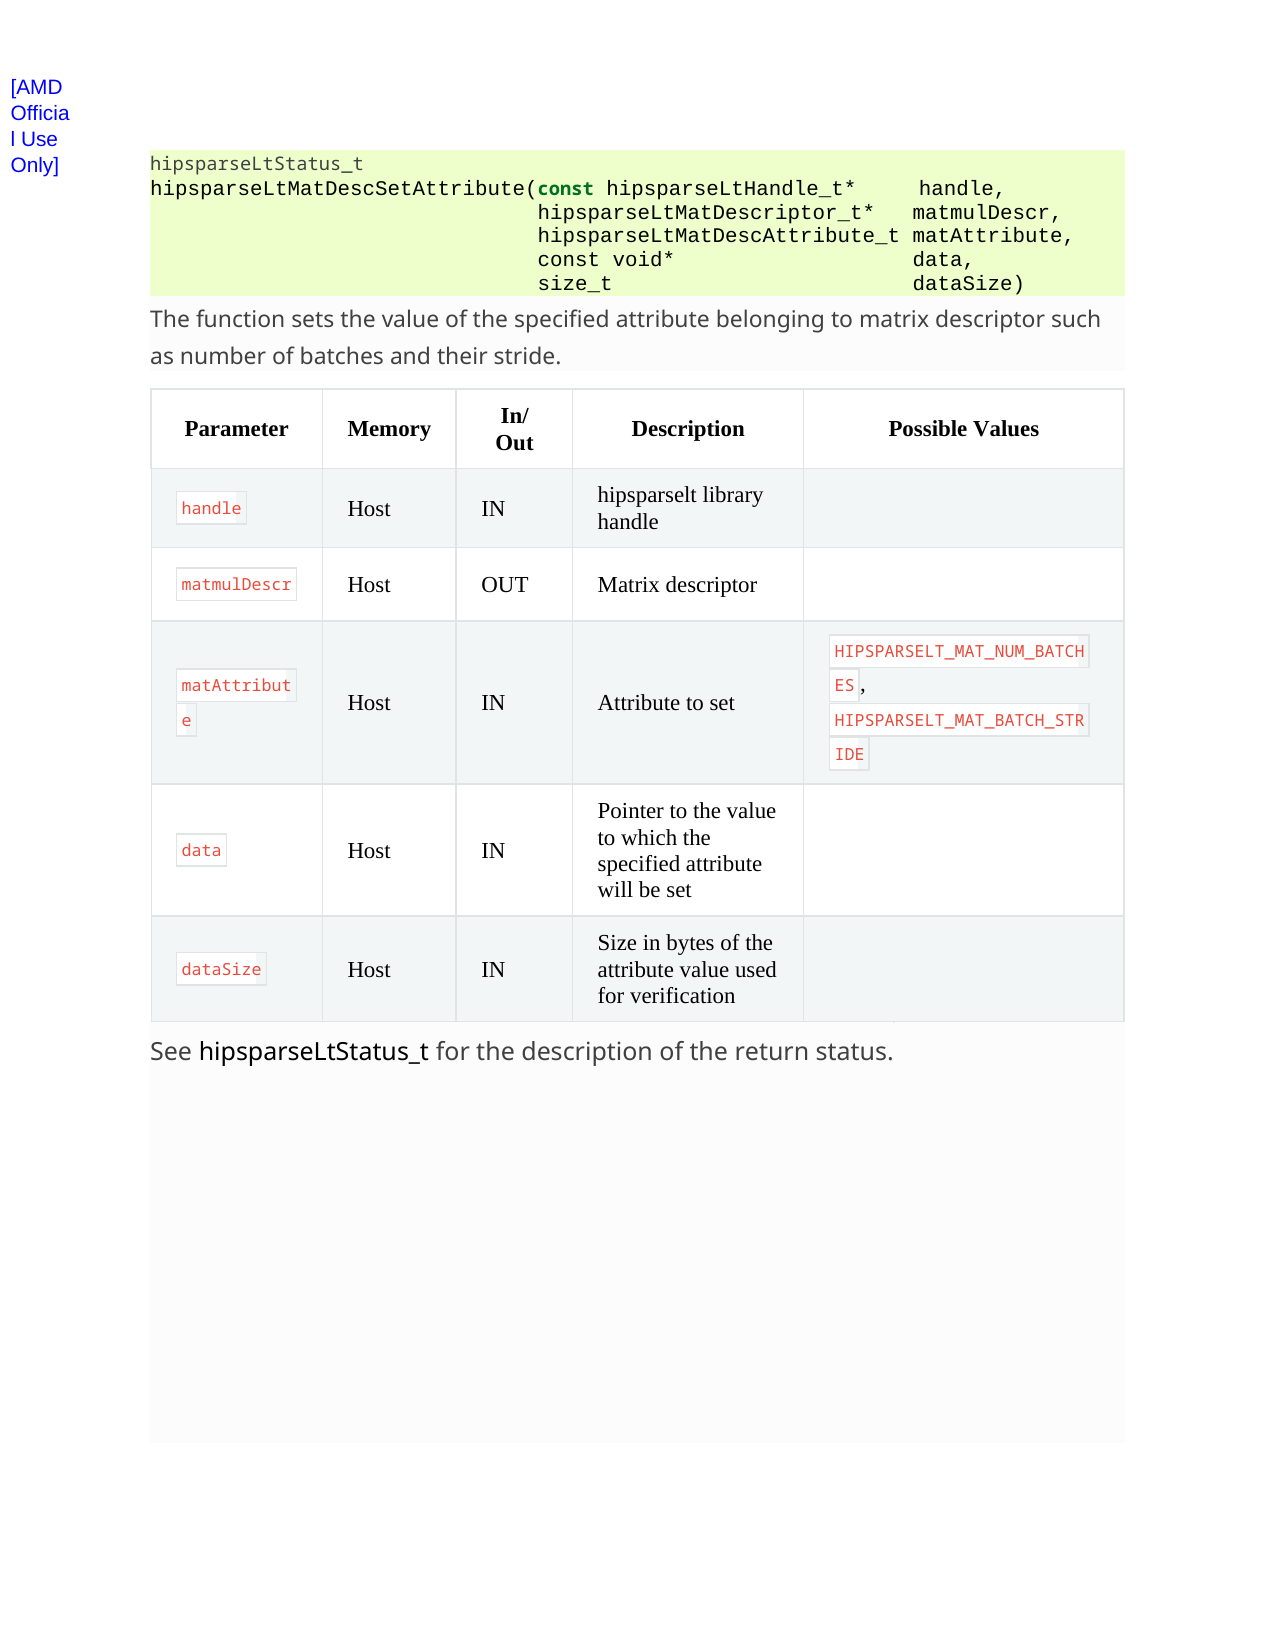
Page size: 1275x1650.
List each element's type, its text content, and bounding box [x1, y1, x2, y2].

table_cell [804, 469, 1123, 547]
text const void* data, [150, 249, 1125, 273]
table_header In/Out [457, 390, 572, 467]
table_cell Host [323, 785, 455, 915]
table_cell matAttribute [152, 622, 322, 783]
table_cell handle [152, 469, 322, 547]
table_header Parameter [152, 390, 322, 467]
text size_t dataSize) [150, 273, 1125, 296]
table_cell dataSize [152, 917, 322, 1021]
table_cell Pointer to the value to which the specified attribute will be set [573, 785, 803, 915]
table_cell IN [457, 917, 572, 1021]
table_cell Attribute to set [573, 622, 803, 783]
text hipsparseLtMatDescAttribute_t matAttribute, [150, 226, 1125, 249]
table_cell IN [457, 785, 572, 915]
table_cell hipsparselt library handle [573, 469, 803, 547]
table_cell Host [323, 917, 455, 1021]
table_cell Host [323, 622, 455, 783]
table_cell Host [323, 469, 455, 547]
table_cell OUT [457, 548, 572, 620]
table_cell Matrix descriptor [573, 548, 803, 620]
text hipsparseLtStatus_t [150, 150, 1125, 176]
table_header Possible Values [804, 390, 1123, 467]
table_cell Host [323, 548, 455, 620]
table_cell [804, 548, 1123, 620]
table_cell [804, 785, 1123, 915]
text hipsparseLtMatDescriptor_t* matmulDescr, [150, 202, 1125, 226]
table_cell Size in bytes of the attribute value used for verification [573, 917, 803, 1021]
table_cell HIPSPARSELT_MAT_NUM_BATCHES, HIPSPARSELT_MAT_BATCH_STRIDE [804, 622, 1123, 783]
table_header Description [573, 390, 803, 467]
table_cell matmulDescr [152, 548, 322, 620]
table_cell data [152, 785, 322, 915]
text See hipsparseLtStatus_t for the description of the return status. [150, 1022, 1125, 1068]
text The function sets the value of the specified attribute belonging to matrix descriptor such as number of batches and their stride. [150, 296, 1125, 371]
table_cell IN [457, 469, 572, 547]
table_cell [804, 917, 1123, 1021]
text hipsparseLtMatDescSetAttribute(const hipsparseLtHandle_t* handle, [150, 176, 1125, 202]
table_cell IN [457, 622, 572, 783]
table_header Memory [323, 390, 455, 467]
